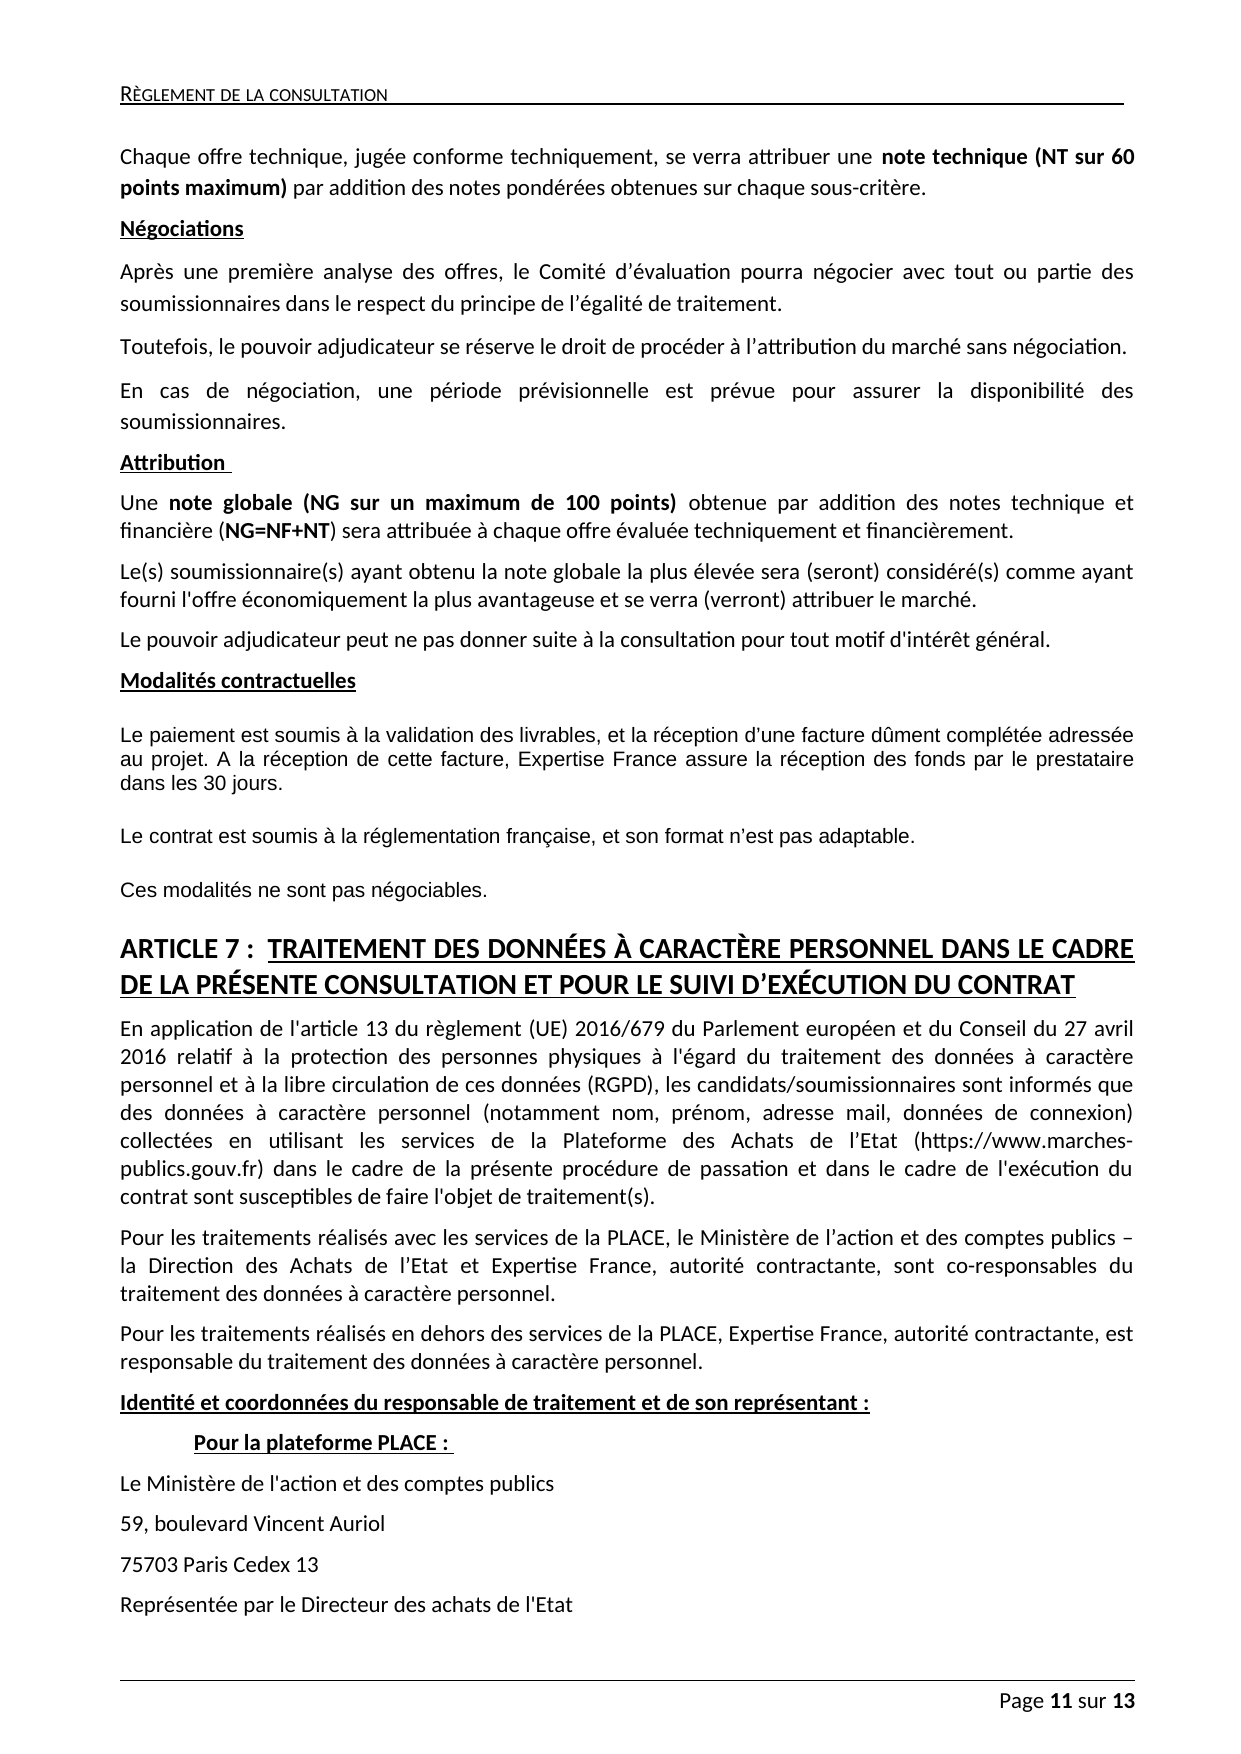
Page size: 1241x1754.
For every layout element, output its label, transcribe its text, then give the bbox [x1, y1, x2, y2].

text Le Ministère de l'action et des comptes publics [120, 1469, 1135, 1497]
subtitle Négociations [120, 214, 1135, 242]
text Le paiement est soumis à la validation des livrables, et la réception d’une facture dûment complétée adressée au projet. A la réception de cette facture, Expertise France assure la réception des fonds par le prestataire dans les 30 jours. [120, 723, 1135, 795]
text Pour les traitements réalisés avec les services de la PLACE, le Ministère de l’action et des comptes publics – la Direction des Achats de l’Etat et Expertise France, autorité contractante, sont co-responsables du traitement des données à caractère personnel. [120, 1223, 1135, 1307]
text 75703 Paris Cedex 13 [120, 1550, 1135, 1578]
subtitle Modalités contractuelles [120, 666, 1135, 694]
text 59, boulevard Vincent Auriol [120, 1509, 1135, 1538]
subtitle Attribution [120, 448, 1135, 476]
text Le contrat est soumis à la réglementation française, et son format n’est pas adaptable. [120, 824, 1135, 848]
text En application de l'article 13 du règlement (UE) 2016/679 du Parlement européen et du Conseil du 27 avril 2016 relatif à la protection des personnes physiques à l'égard du traitement des données à caractère personnel et à la libre circulation de ces données (RGPD), les candidats/soumissionnaires sont informés que des données à caractère personnel (notamment nom, prénom, adresse mail, données de connexion) collectées en utilisant les services de la Plateforme des Achats de l’Etat (https://www.marches-publics.gouv.fr) dans le cadre de la présente procédure de passation et dans le cadre de l'exécution du contrat sont susceptibles de faire l'objet de traitement(s). [120, 1014, 1135, 1210]
text Chaque offre technique, jugée conforme techniquement, se verra attribuer une note technique (NT sur 60 points maximum) par addition des notes pondérées obtenues sur chaque sous-critère. [120, 139, 1135, 201]
subtitle Pour la plateforme PLACE : [194, 1428, 1135, 1457]
text Représentée par le Directeur des achats de l'Etat [120, 1591, 1135, 1619]
subtitle Identité et coordonnées du responsable de traitement et de son représentant : [120, 1388, 1135, 1416]
text En cas de négociation, une période prévisionnelle est prévue pour assurer la disponibilité des soumissionnaires. [120, 373, 1135, 435]
text Une note globale (NG sur un maximum de 100 points) obtenue par addition des notes technique et financière (NG=NF+NT) sera attribuée à chaque offre évaluée techniquement et financièrement. [120, 488, 1135, 544]
list Traitement des données à caractère personnel dans le cadre de la présente consultation et pour le suivi d’exécution du contrat [120, 931, 1135, 1002]
text Toutefois, le pouvoir adjudicateur se réserve le droit de procéder à l’attribution du marché sans négociation. [120, 329, 1135, 360]
text Le pouvoir adjudicateur peut ne pas donner suite à la consultation pour tout motif d'intérêt général. [120, 626, 1135, 653]
text Ces modalités ne sont pas négociables. [120, 877, 1135, 901]
text Après une première analyse des offres, le Comité d’évaluation pourra négocier avec tout ou partie des soumissionnaires dans le respect du principe de l’égalité de traitement. [120, 254, 1135, 317]
text Le(s) soumissionnaire(s) ayant obtenu la note globale la plus élevée sera (seront) considéré(s) comme ayant fourni l'offre économiquement la plus avantageuse et se verra (verront) attribuer le marché. [120, 557, 1135, 613]
text Pour les traitements réalisés en dehors des services de la PLACE, Expertise France, autorité contractante, est responsable du traitement des données à caractère personnel. [120, 1319, 1135, 1376]
